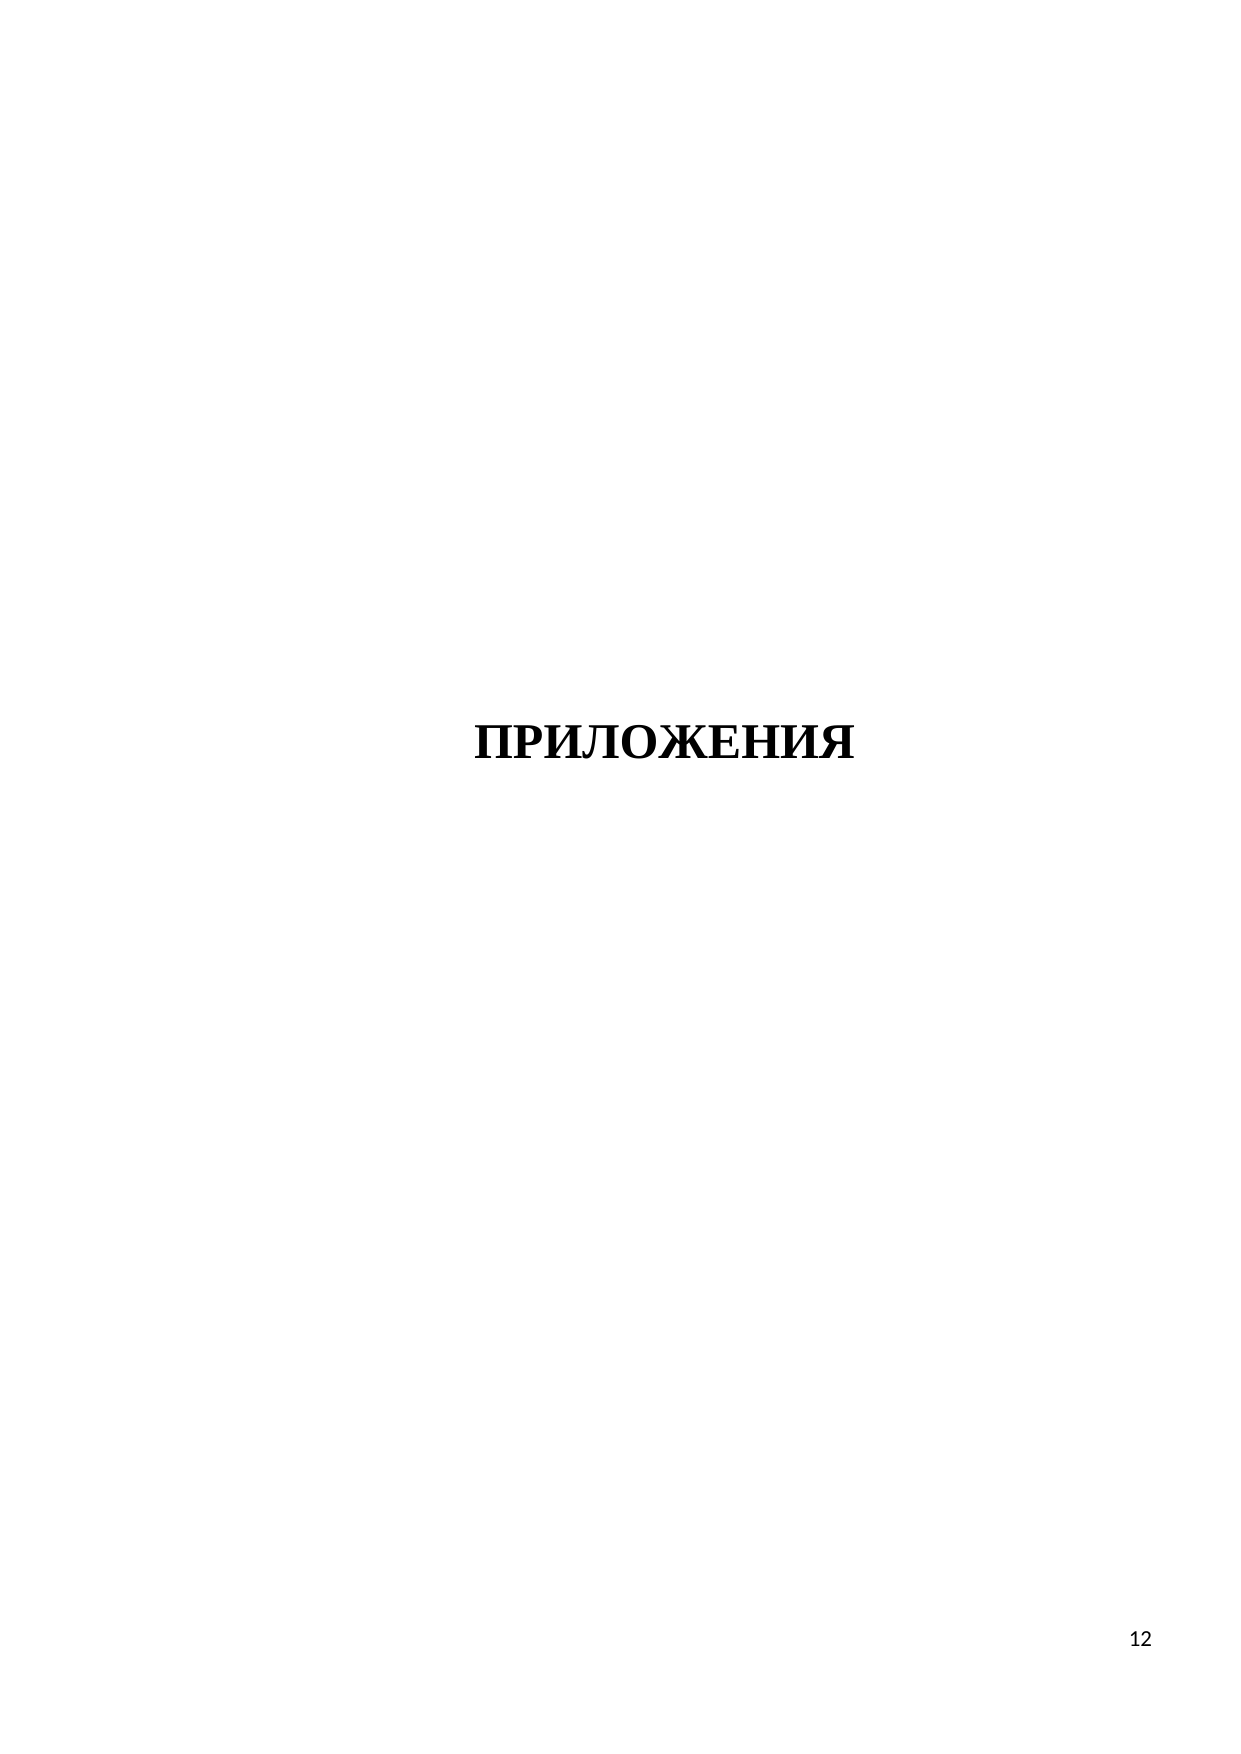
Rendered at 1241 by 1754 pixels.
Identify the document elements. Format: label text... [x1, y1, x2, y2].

text ПРИЛОЖЕНИЯ [177, 712, 1152, 769]
